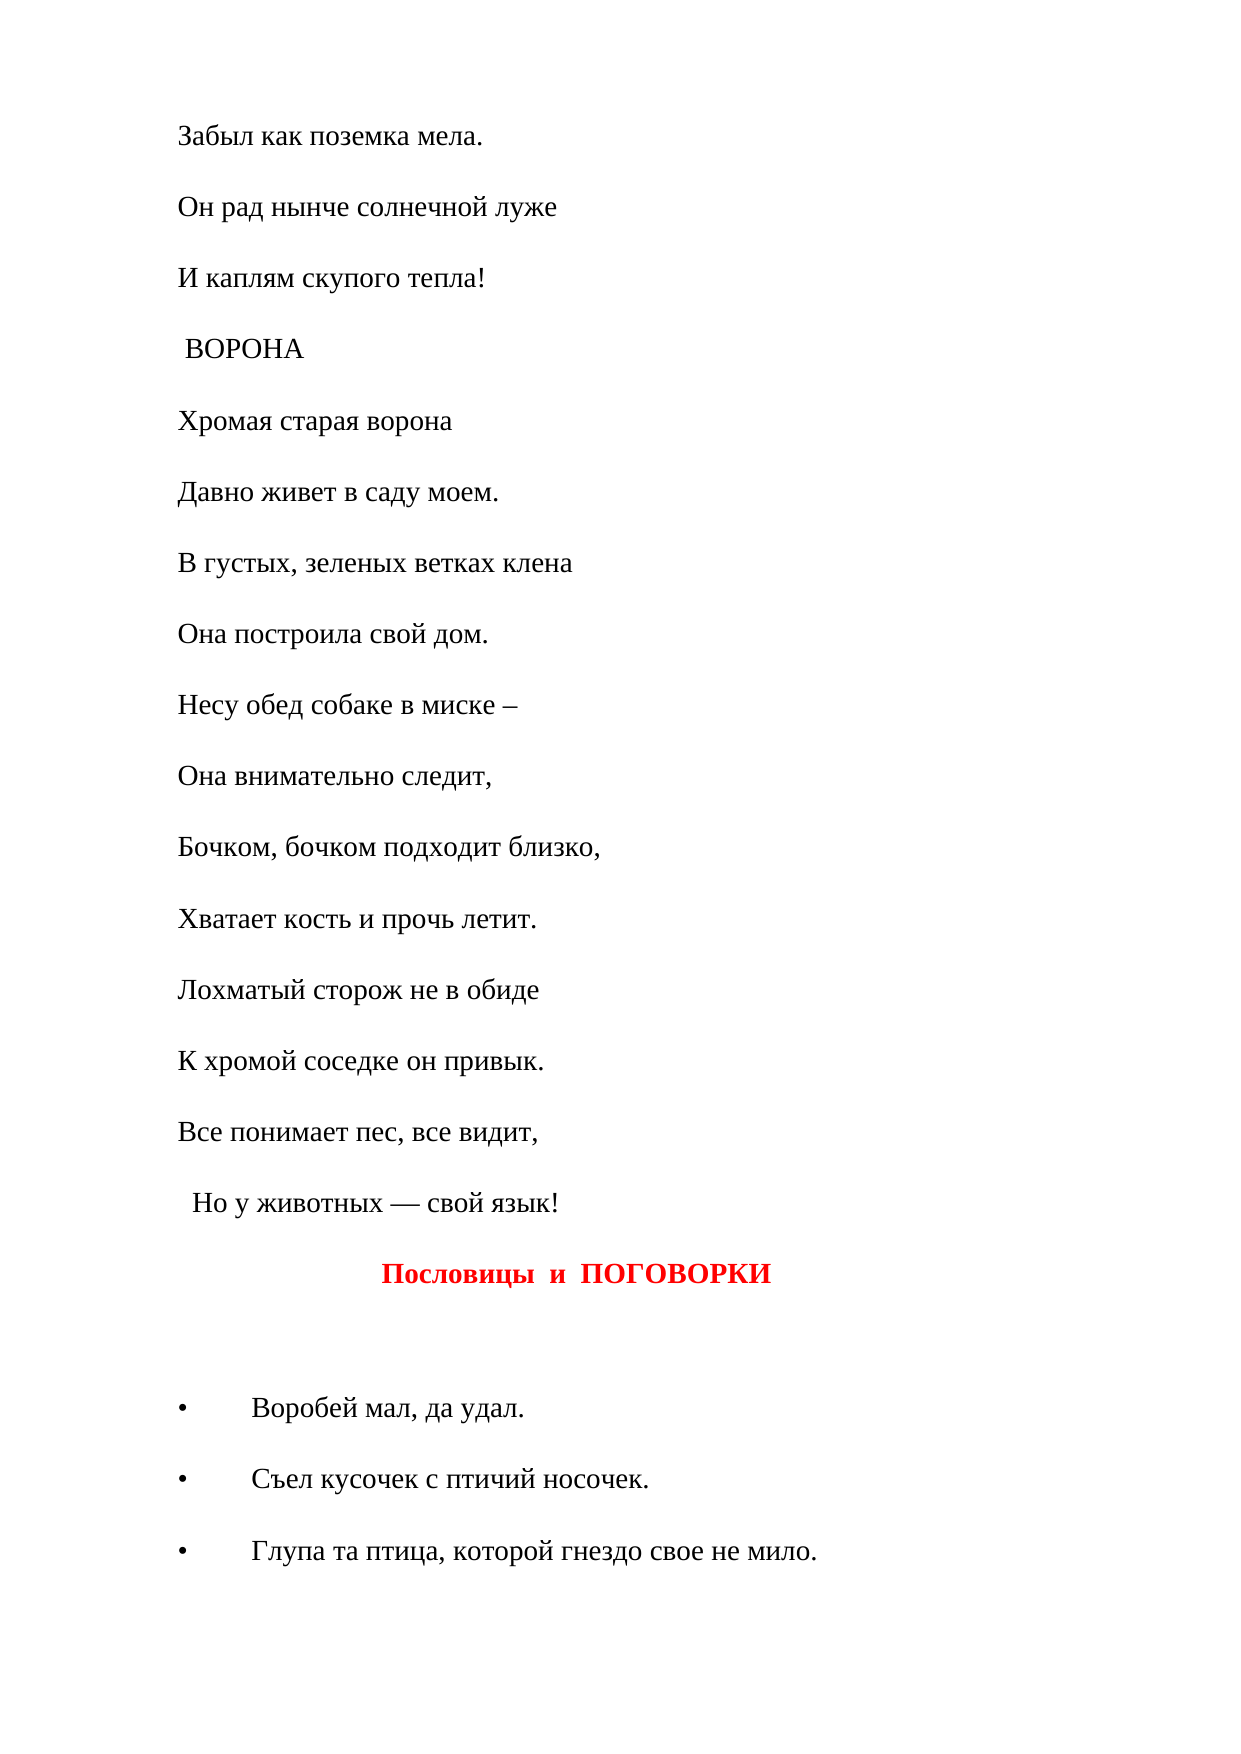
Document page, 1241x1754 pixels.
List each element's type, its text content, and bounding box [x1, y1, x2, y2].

text Она построила свой дом. [177, 616, 1152, 650]
text Пословицы и ПОГОВОРКИ [177, 1256, 1152, 1290]
text И каплям скупого тепла! [177, 260, 1152, 294]
text Хватает кость и прочь летит. [177, 901, 1152, 934]
text Давно живет в саду моем. [177, 474, 1152, 507]
text Все понимает пес, все видит, [177, 1114, 1152, 1148]
text Она внимательно следит, [177, 758, 1152, 792]
text Но у животных — свой язык! [177, 1185, 1152, 1219]
text • Воробей мал, да удал. [177, 1390, 1152, 1424]
text Он рад нынче солнечной луже [177, 189, 1152, 223]
text ВОРОНА [177, 332, 1152, 365]
text Хромая старая ворона [177, 403, 1152, 436]
text • Глупа та птица, которой гнездо свое не мило. [177, 1533, 1152, 1566]
text Забыл как поземка мела. [177, 118, 1152, 152]
text Бочком, бочком подходит близко, [177, 829, 1152, 863]
text • Съел кусочек с птичий носочек. [177, 1462, 1152, 1495]
text Лохматый сторож не в обиде [177, 972, 1152, 1005]
text Несу обед собаке в миске – [177, 687, 1152, 721]
text В густых, зеленых ветках клена [177, 545, 1152, 578]
text К хромой соседке он привык. [177, 1043, 1152, 1077]
